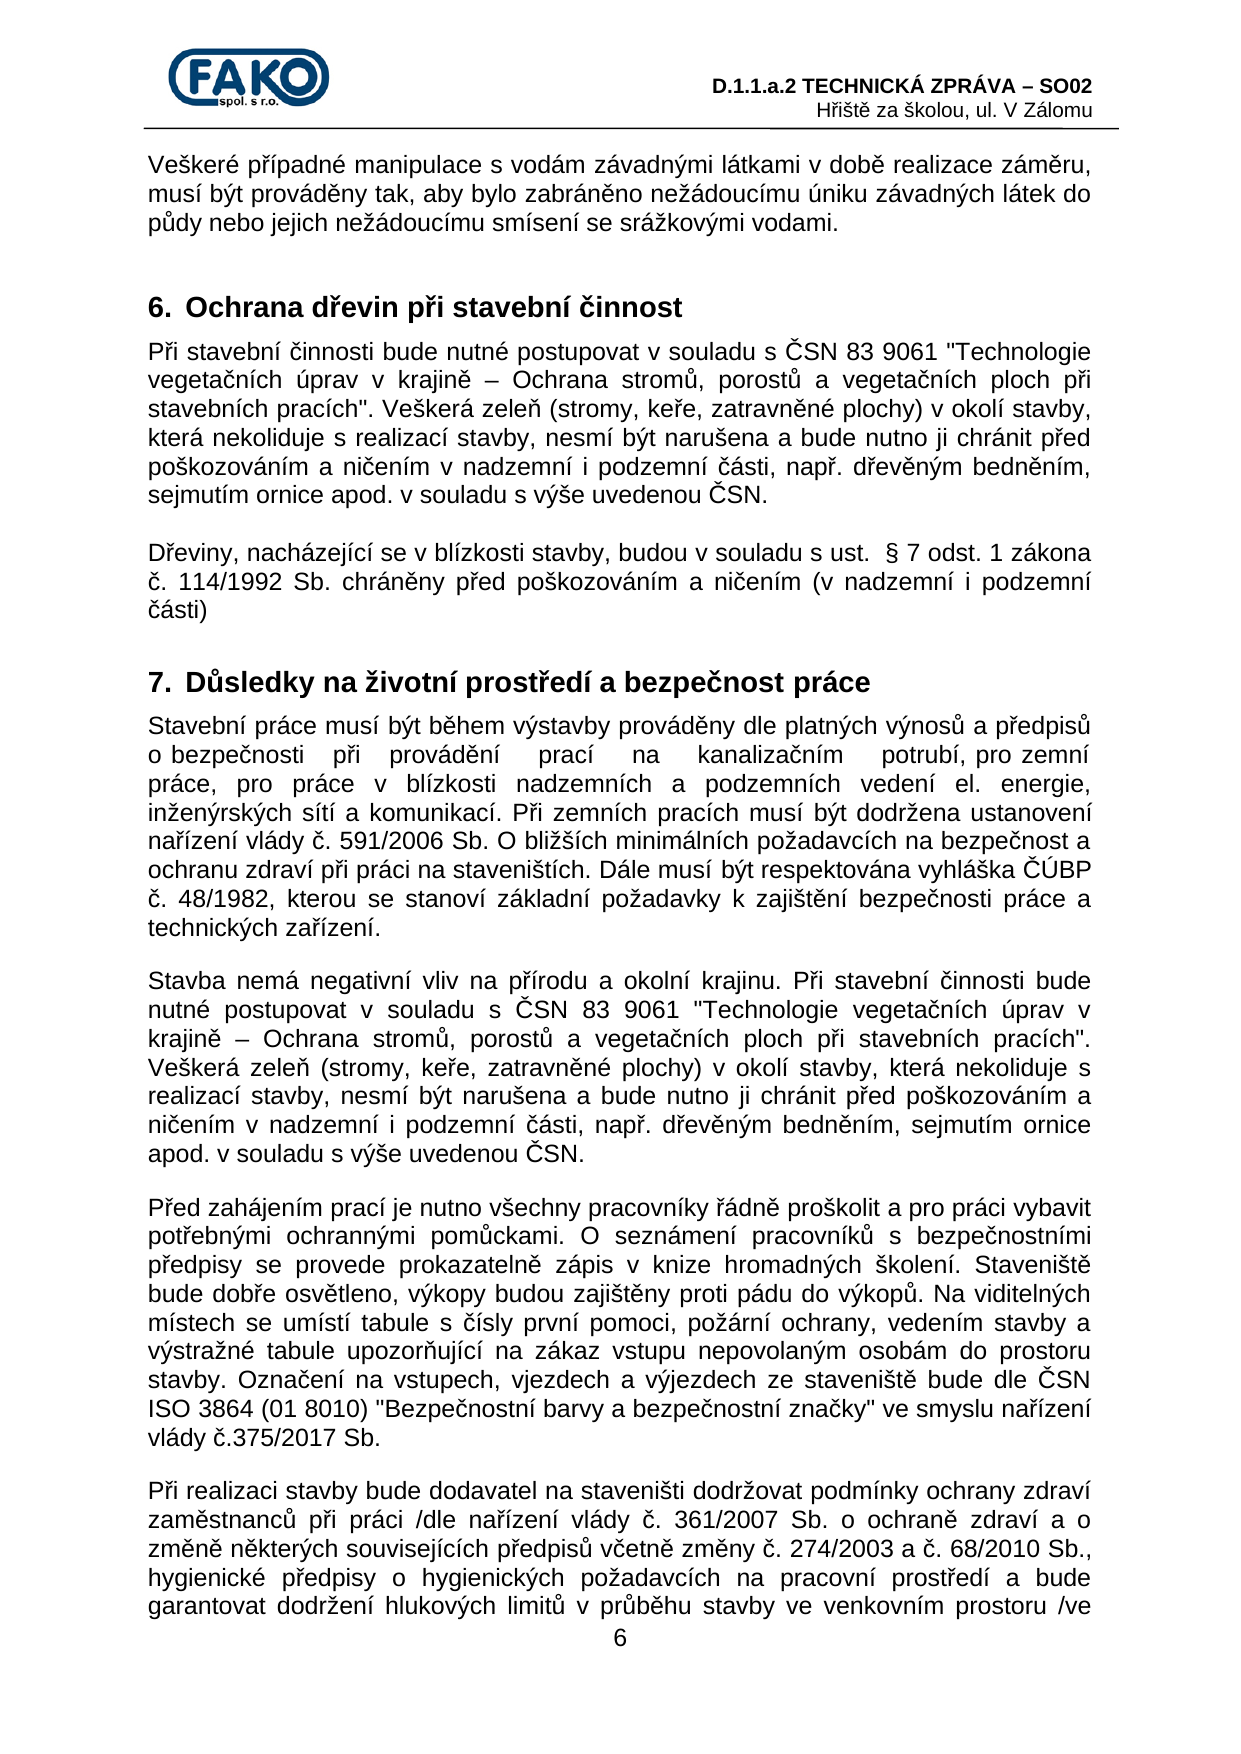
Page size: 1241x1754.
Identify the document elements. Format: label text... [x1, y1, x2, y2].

text Stavba nemá negativní vliv na přírodu a okolní krajinu. Při stavební činnosti bude nutné postupovat v souladu s ČSN 83 9061 "Technologie vegetačních úprav v krajině – Ochrana stromů, porostů a vegetačních ploch při stavebních pracích". Veškerá zeleň (stromy, keře, zatravněné plochy) v okolí stavby, která nekoliduje s realizací stavby, nesmí být narušena a bude nutno ji chránit před poškozováním a ničením v nadzemní i podzemní části, např. dřevěným bedněním, sejmutím ornice apod. v souladu s výše uvedenou ČSN. [148, 966, 1093, 1167]
picture [162, 40, 335, 114]
subtitle Ochrana dřevin při stavební činnost [148, 290, 1093, 324]
text Dřeviny, nacházející se v blízkosti stavby, budou v souladu s ust. § 7 odst. 1 zákona č. 114/1992 Sb. chráněny před poškozováním a ničením (v nadzemní i podzemní části) [148, 538, 1093, 624]
text Veškeré případné manipulace s vodám závadnými látkami v době realizace záměru, musí být prováděny tak, aby bylo zabráněno nežádoucímu úniku závadných látek do půdy nebo jejich nežádoucímu smísení se srážkovými vodami. [148, 150, 1093, 237]
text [148, 1476, 1093, 1620]
text Stavební práce musí být během výstavby prováděny dle platných výnosů a předpisů o bezpečnosti při provádění prací na kanalizačním potrubí, pro zemní práce, pro práce v blízkosti nadzemních a podzemních vedení el. energie, inženýrských sítí a komunikací. Při zemních pracích musí být dodržena ustanovení nařízení vlády č. 591/2006 Sb. O bližších minimálních požadavcích na bezpečnost a ochranu zdraví při práci na staveništích. Dále musí být respektována vyhláška ČÚBP č. 48/1982, kterou se stanoví základní požadavky k zajištění bezpečnosti práce a technických zařízení. [148, 711, 1093, 941]
subtitle Důsledky na životní prostředí a bezpečnost práce [148, 665, 1093, 699]
text Před zahájením prací je nutno všechny pracovníky řádně proškolit a pro práci vybavit potřebnými ochrannými pomůckami. O seznámení pracovníků s bezpečnostními předpisy se provede prokazatelně zápis v knize hromadných školení. Staveniště bude dobře osvětleno, výkopy budou zajištěny proti pádu do výkopů. Na viditelných místech se umístí tabule s čísly první pomoci, požární ochrany, vedením stavby a výstražné tabule upozorňující na zákaz vstupu nepovolaným osobám do prostoru stavby. Označení na vstupech, vjezdech a výjezdech ze staveniště bude dle ČSN ISO 3864 (01 8010) "Bezpečnostní barvy a bezpečnostní značky" ve smyslu nařízení vlády č.375/2017 Sb. [148, 1192, 1093, 1451]
text Při stavební činnosti bude nutné postupovat v souladu s ČSN 83 9061 "Technologie vegetačních úprav v krajině – Ochrana stromů, porostů a vegetačních ploch při stavebních pracích". Veškerá zeleň (stromy, keře, zatravněné plochy) v okolí stavby, která nekoliduje s realizací stavby, nesmí být narušena a bude nutno ji chránit před poškozováním a ničením v nadzemní i podzemní části, např. dřevěným bedněním, sejmutím ornice apod. v souladu s výše uvedenou ČSN. [148, 336, 1093, 509]
